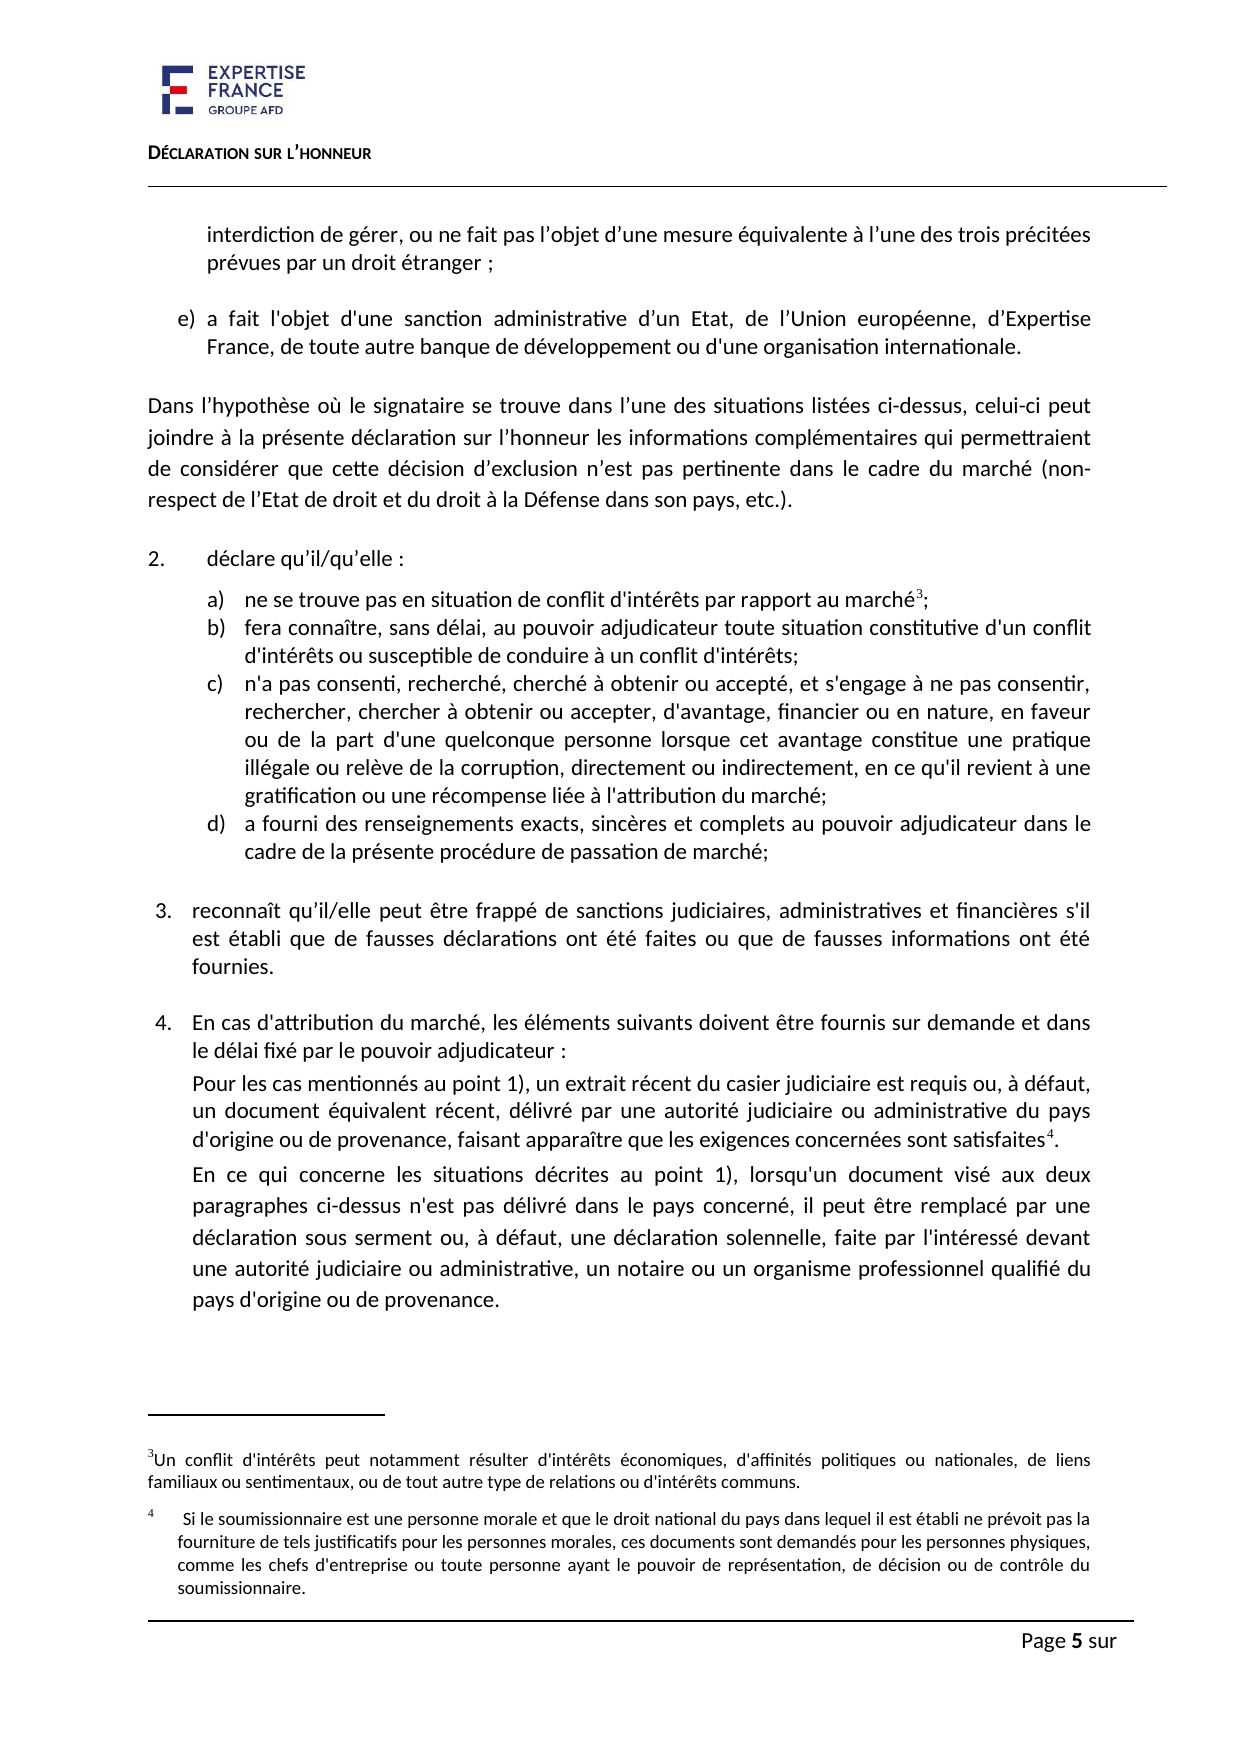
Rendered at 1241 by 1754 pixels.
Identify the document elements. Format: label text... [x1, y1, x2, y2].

text En ce qui concerne les situations décrites au point 1), lorsqu'un document visé aux deux paragraphes ci-dessus n'est pas délivré dans le pays concerné, il peut être remplacé par une déclaration sous serment ou, à défaut, une déclaration solennelle, faite par l'intéressé devant une autorité judiciaire ou administrative, un notaire ou un organisme professionnel qualifié du pays d'origine ou de provenance. [192, 1157, 1093, 1313]
picture [147, 45, 322, 134]
list n'a pas consenti, recherché, cherché à obtenir ou accepté, et s'engage à ne pas consentir, rechercher, chercher à obtenir ou accepter, d'avantage, financier ou en nature, en faveur ou de la part d'une quelconque personne lorsque cet avantage constitue une pratique illégale ou relève de la corruption, directement ou indirectement, en ce qu'il revient à une gratification ou une récompense liée à l'attribution du marché; [207, 669, 1093, 809]
list fera connaître, sans délai, au pouvoir adjudicateur toute situation constitutive d'un conflit d'intérêts ou susceptible de conduire à un conflit d'intérêts; [207, 613, 1093, 669]
list déclare qu’il/qu’elle : [148, 544, 1093, 572]
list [177, 220, 1093, 276]
list En cas d'attribution du marché, les éléments suivants doivent être fournis sur demande et dans le délai fixé par le pouvoir adjudicateur : [155, 1008, 1093, 1064]
text Pour les cas mentionnés au point 1), un extrait récent du casier judiciaire est requis ou, à défaut, un document équivalent récent, délivré par une autorité judiciaire ou administrative du pays d'origine ou de provenance, faisant apparaître que les exigences concernées sont satisfaites. [192, 1069, 1093, 1153]
list a fait l'objet d'une sanction administrative d’un Etat, de l’Union européenne, d’Expertise France, de toute autre banque de développement ou d'une organisation internationale. [177, 304, 1093, 360]
list ne se trouve pas en situation de conflit d'intérêts par rapport au marché; [207, 585, 1093, 613]
text Dans l’hypothèse où le signataire se trouve dans l’une des situations listées ci-dessus, celui-ci peut joindre à la présente déclaration sur l’honneur les informations complémentaires qui permettraient de considérer que cette décision d’exclusion n’est pas pertinente dans le cadre du marché (non-respect de l’Etat de droit et du droit à la Défense dans son pays, etc.). [148, 388, 1093, 513]
list reconnaît qu’il/elle peut être frappé de sanctions judiciaires, administratives et financières s'il est établi que de fausses déclarations ont été faites ou que de fausses informations ont été fournies. [155, 896, 1093, 980]
list a fourni des renseignements exacts, sincères et complets au pouvoir adjudicateur dans le cadre de la présente procédure de passation de marché; [207, 809, 1093, 865]
